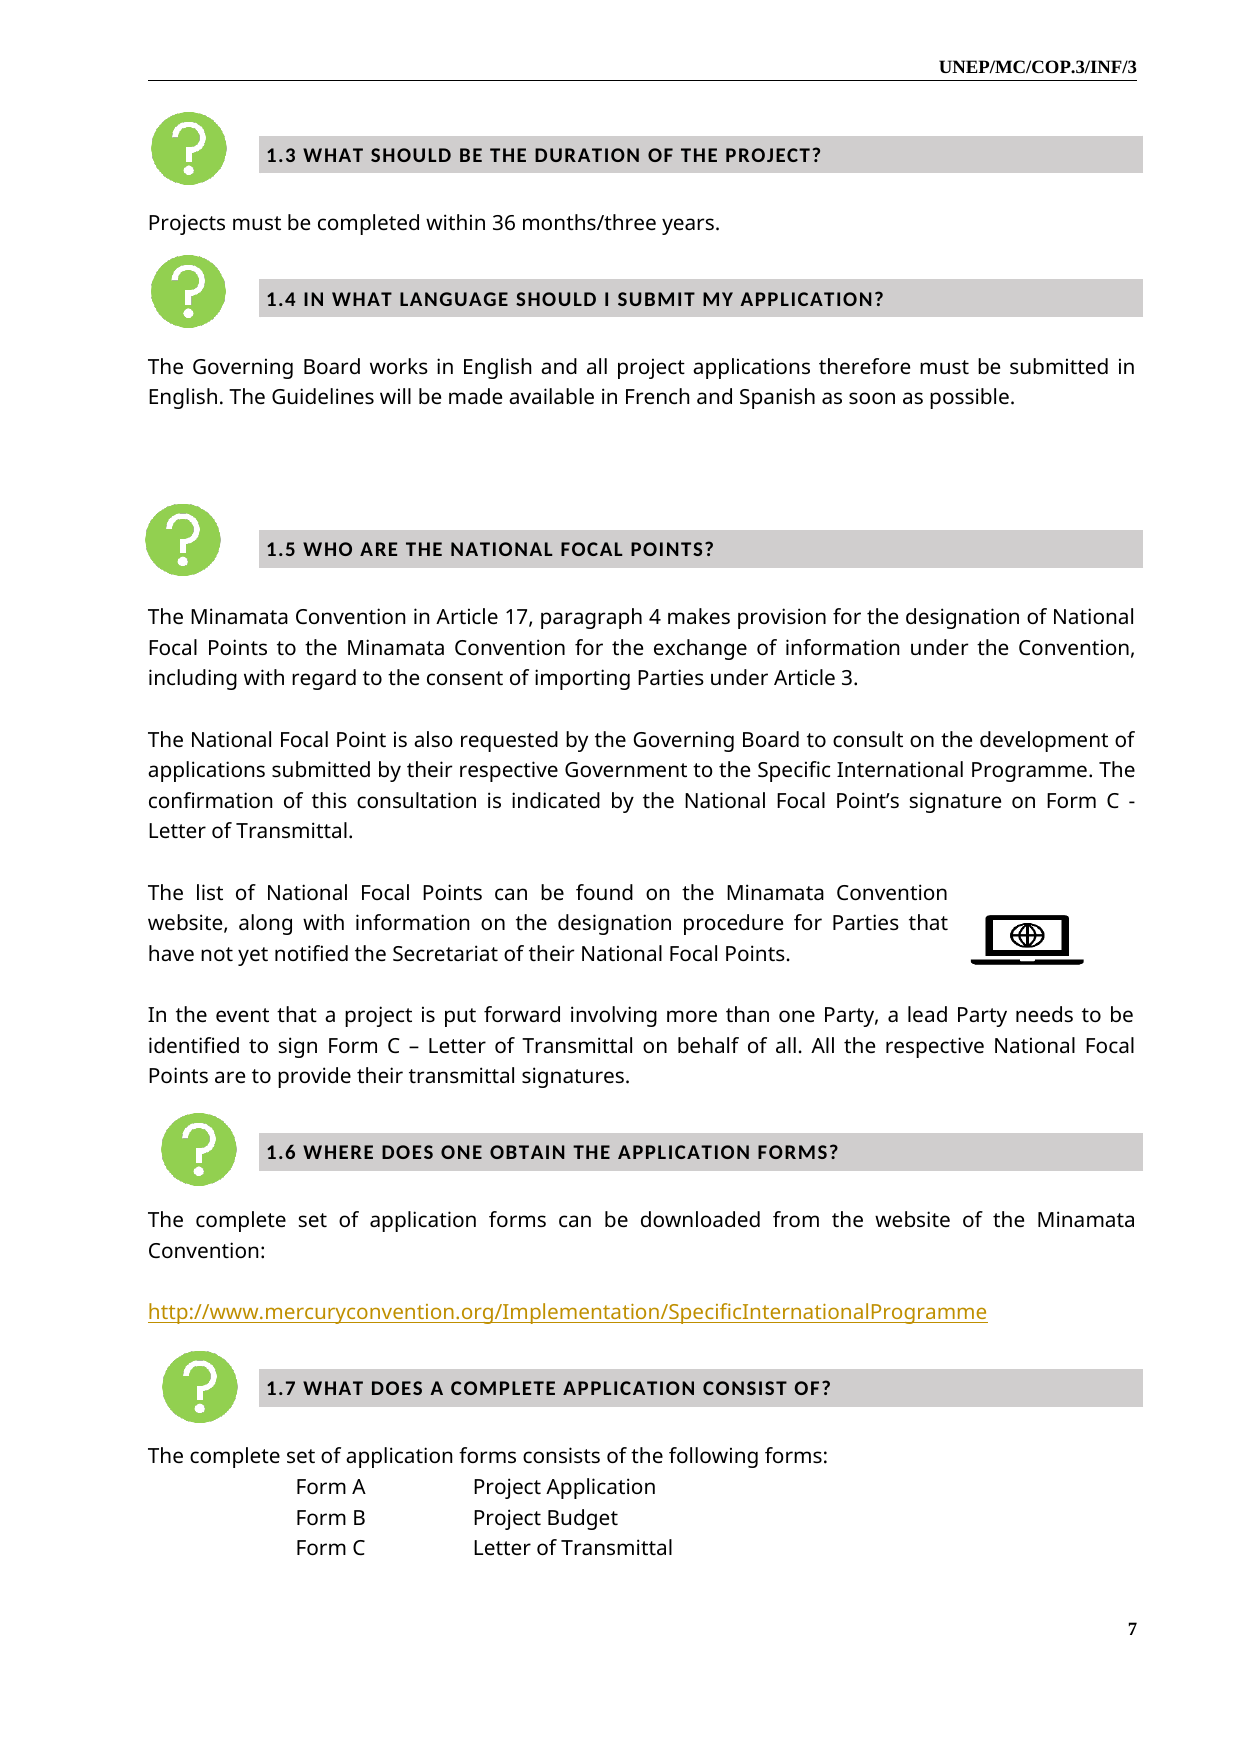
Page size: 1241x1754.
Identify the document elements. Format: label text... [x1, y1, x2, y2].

text 1.3 WHAT SHOULD BE THE DURATION OF THE PROJECT? [266, 142, 1137, 167]
picture [151, 1103, 245, 1195]
text http://www.mercuryconvention.org/Implementation/SpecificInternationalProgramme [148, 1297, 1137, 1326]
text In the event that a project is put forward involving more than one Party, a lead Party needs to be identified to sign Form C – Letter of Transmittal on behalf of all. All the respective National Focal Points are to provide their transmittal signatures. [148, 1000, 1137, 1090]
picture [136, 494, 230, 585]
text Projects must be completed within 36 months/three years. [148, 208, 1137, 236]
picture [142, 103, 236, 194]
picture [968, 897, 1086, 982]
text Form A Project Application [295, 1472, 1137, 1500]
picture [141, 246, 235, 337]
text 1.4 in what language should i submit my application? [266, 286, 1137, 311]
text The complete set of application forms can be downloaded from the website of the Minamata Convention: [148, 1206, 1137, 1264]
text Form C Letter of Transmittal [295, 1533, 1137, 1562]
text The Governing Board works in English and all project applications therefore must be submitted in English. The Guidelines will be made available in French and Spanish as soon as possible. [148, 352, 1137, 411]
text The Minamata Convention in Article 17, paragraph 4 makes provision for the designation of National Focal Points to the Minamata Convention for the exchange of information under the Convention, including with regard to the consent of importing Parties under Article 3. [148, 602, 1137, 692]
text Form B Project Budget [295, 1503, 1137, 1531]
text The complete set of application forms consists of the following forms: [148, 1441, 1137, 1470]
text The National Focal Point is also requested by the Governing Board to consult on the development of applications submitted by their respective Government to the Specific International Programme. The confirmation of this consultation is indicated by the National Focal Point’s signature on Form C - Letter of Transmittal. [148, 725, 1137, 845]
text 1.5 WHO ARE THE NATIONAL FOCAL POINTS? [266, 536, 1137, 562]
picture [152, 1341, 247, 1432]
text 1.6 WHERE DOES ONE OBTAIN THE APPLICATION FORMS? [266, 1140, 1137, 1165]
text 1.7 WHAT DOES A COMPLETE APPLICATION CONSIST OF? [266, 1375, 1137, 1401]
text The list of National Focal Points can be found on the Minamata Convention website, along with information on the designation procedure for Parties that have not yet notified the Secretariat of their National Focal Points. [148, 878, 1137, 967]
